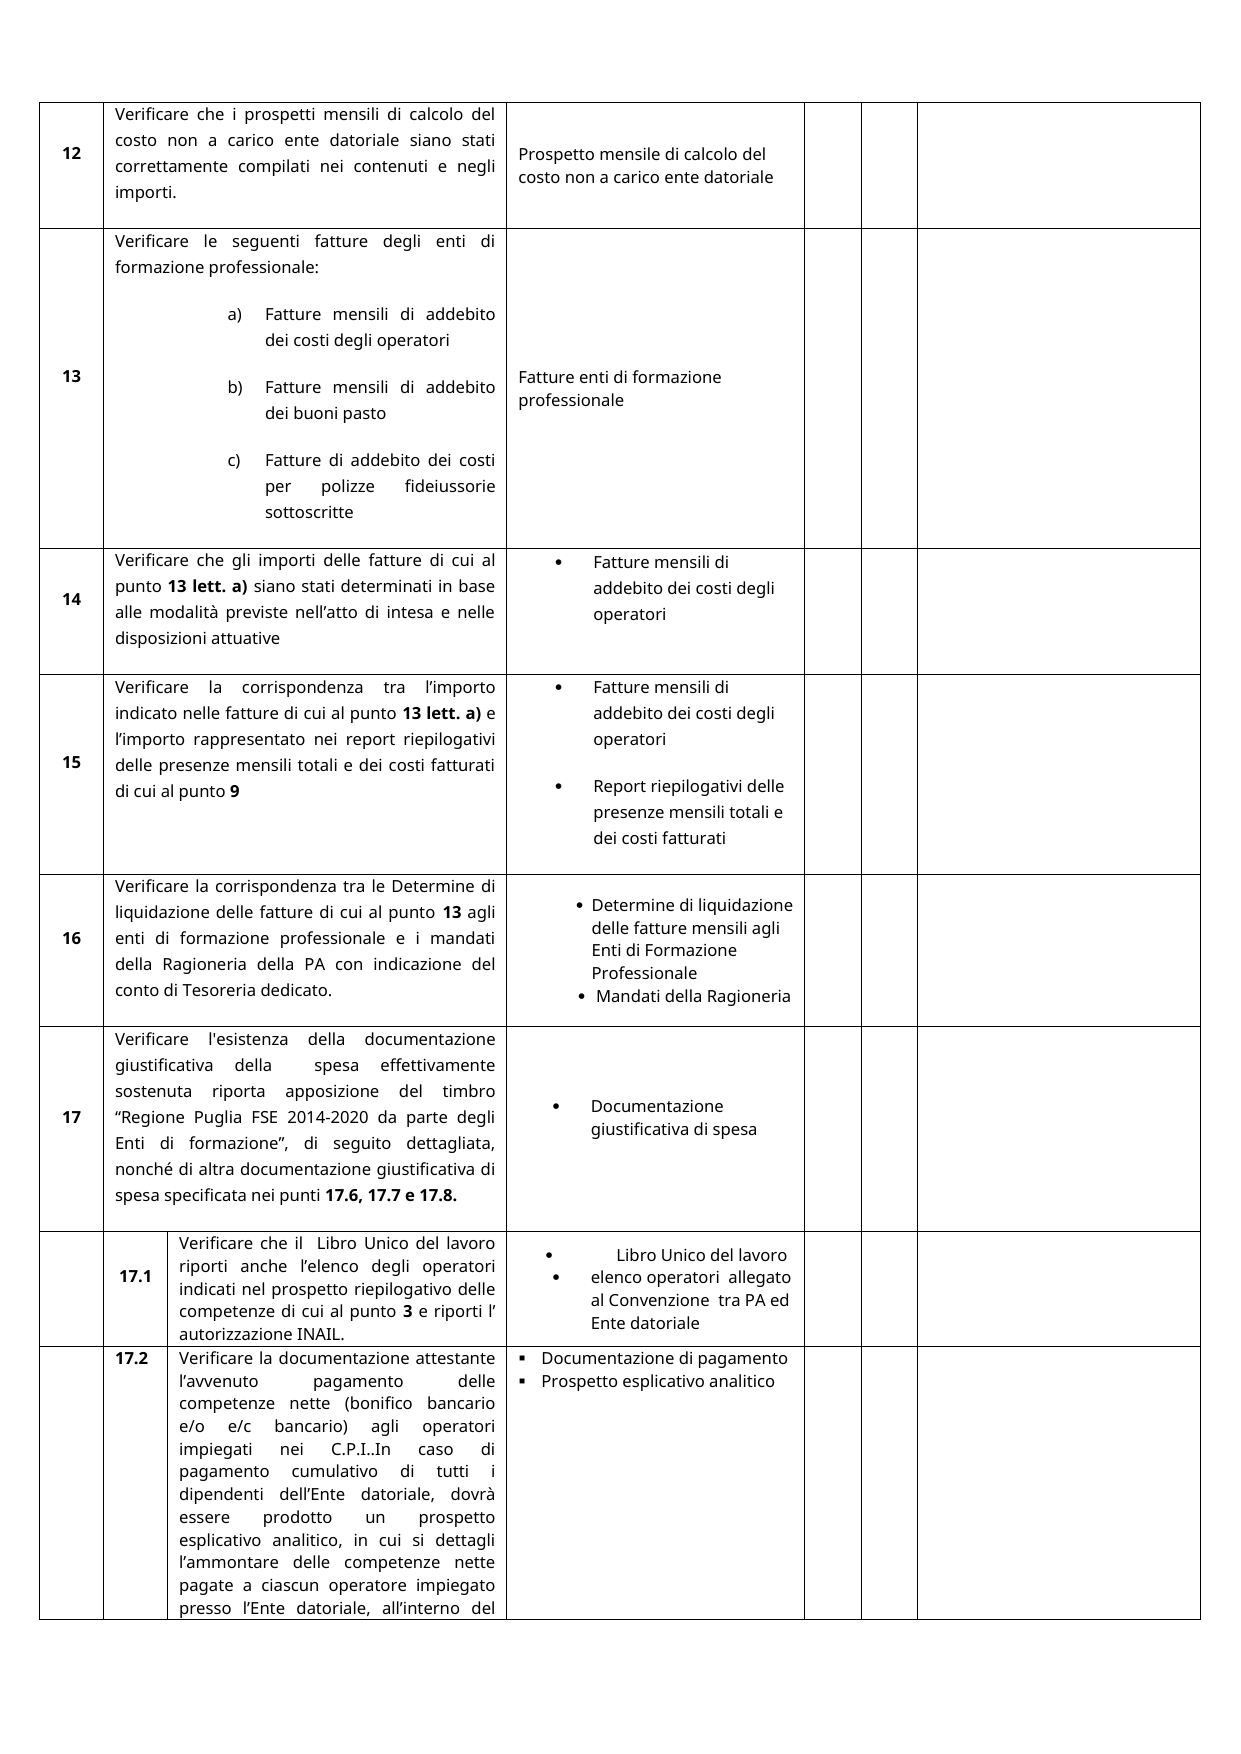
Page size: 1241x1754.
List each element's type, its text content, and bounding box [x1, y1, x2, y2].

table_cell [918, 229, 1200, 548]
table_cell [918, 675, 1200, 874]
table_cell [805, 1232, 861, 1346]
table_cell [918, 875, 1200, 1026]
table_cell 16 [40, 875, 103, 1026]
table_cell [862, 103, 917, 228]
table_cell [805, 1347, 861, 1619]
table_cell Determine di liquidazione delle fatture mensili agli Enti di Formazione Professionale Mandati della Ragioneria [507, 875, 804, 1026]
table_cell [918, 1232, 1200, 1346]
table_cell 15 [40, 675, 103, 874]
table_cell [862, 229, 917, 548]
table_cell 14 [40, 549, 103, 674]
table_cell Verificare la corrispondenza tra l’importo indicato nelle fatture di cui al punto 13 lett. a) e l’importo rappresentato nei report riepilogativi delle presenze mensili totali e dei costi fatturati di cui al punto 9 [104, 675, 506, 874]
table_cell Documentazione giustificativa di spesa [507, 1027, 804, 1231]
table_cell Verificare la corrispondenza tra le Determine di liquidazione delle fatture di cui al punto 13 agli enti di formazione professionale e i mandati della Ragioneria della PA con indicazione del conto di Tesoreria dedicato. [104, 875, 506, 1026]
table_cell [805, 229, 861, 548]
table_cell [862, 1232, 917, 1346]
table_cell Fatture mensili di addebito dei costi degli operatori [507, 549, 804, 674]
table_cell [168, 1347, 506, 1619]
table_cell Libro Unico del lavoro elenco operatori allegato al Convenzione tra PA ed Ente datoriale [507, 1232, 804, 1346]
table_cell [805, 1027, 861, 1231]
table_cell Verificare che il Libro Unico del lavoro riporti anche l’elenco degli operatori indicati nel prospetto riepilogativo delle competenze di cui al punto 3 e riporti l’ autorizzazione INAIL. [168, 1232, 506, 1346]
table_cell [40, 1232, 103, 1346]
table_cell Verificare l'esistenza della documentazione giustificativa della spesa effettivamente sostenuta riporta apposizione del timbro “Regione Puglia FSE 2014-2020 da parte degli Enti di formazione”, di seguito dettagliata, nonché di altra documentazione giustificativa di spesa specificata nei punti 17.6, 17.7 e 17.8. [104, 1027, 506, 1231]
table_cell [40, 1347, 103, 1619]
table_cell Fatture enti di formazione professionale [507, 229, 804, 548]
table_cell 17.1 [104, 1232, 167, 1346]
table_cell [918, 549, 1200, 674]
table_cell [805, 675, 861, 874]
table_cell [918, 103, 1200, 228]
table_cell Verificare che gli importi delle fatture di cui al punto 13 lett. a) siano stati determinati in base alle modalità previste nell’atto di intesa e nelle disposizioni attuative [104, 549, 506, 674]
table_cell [862, 675, 917, 874]
table_cell Prospetto mensile di calcolo del costo non a carico ente datoriale [507, 103, 804, 228]
table_cell Fatture mensili di addebito dei costi degli operatori Report riepilogativi delle presenze mensili totali e dei costi fatturati [507, 675, 804, 874]
table_cell 12 [40, 103, 103, 228]
table_cell 17 [40, 1027, 103, 1231]
table_cell [805, 875, 861, 1026]
table_cell [805, 549, 861, 674]
table_cell [862, 549, 917, 674]
table_cell [862, 875, 917, 1026]
table_cell [862, 1347, 917, 1619]
table_cell 13 [40, 229, 103, 548]
table_cell [862, 1027, 917, 1231]
table_cell 17.2 [104, 1347, 167, 1619]
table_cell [507, 1347, 804, 1619]
table_cell [918, 1027, 1200, 1231]
table_cell [805, 103, 861, 228]
table_cell [918, 1347, 1200, 1619]
table_cell Verificare che i prospetti mensili di calcolo del costo non a carico ente datoriale siano stati correttamente compilati nei contenuti e negli importi. [104, 103, 506, 228]
table_cell Verificare le seguenti fatture degli enti di formazione professionale: Fatture mensili di addebito dei costi degli operatori Fatture mensili di addebito dei buoni pasto Fatture di addebito dei costi per polizze fideiussorie sottoscritte [104, 229, 506, 548]
